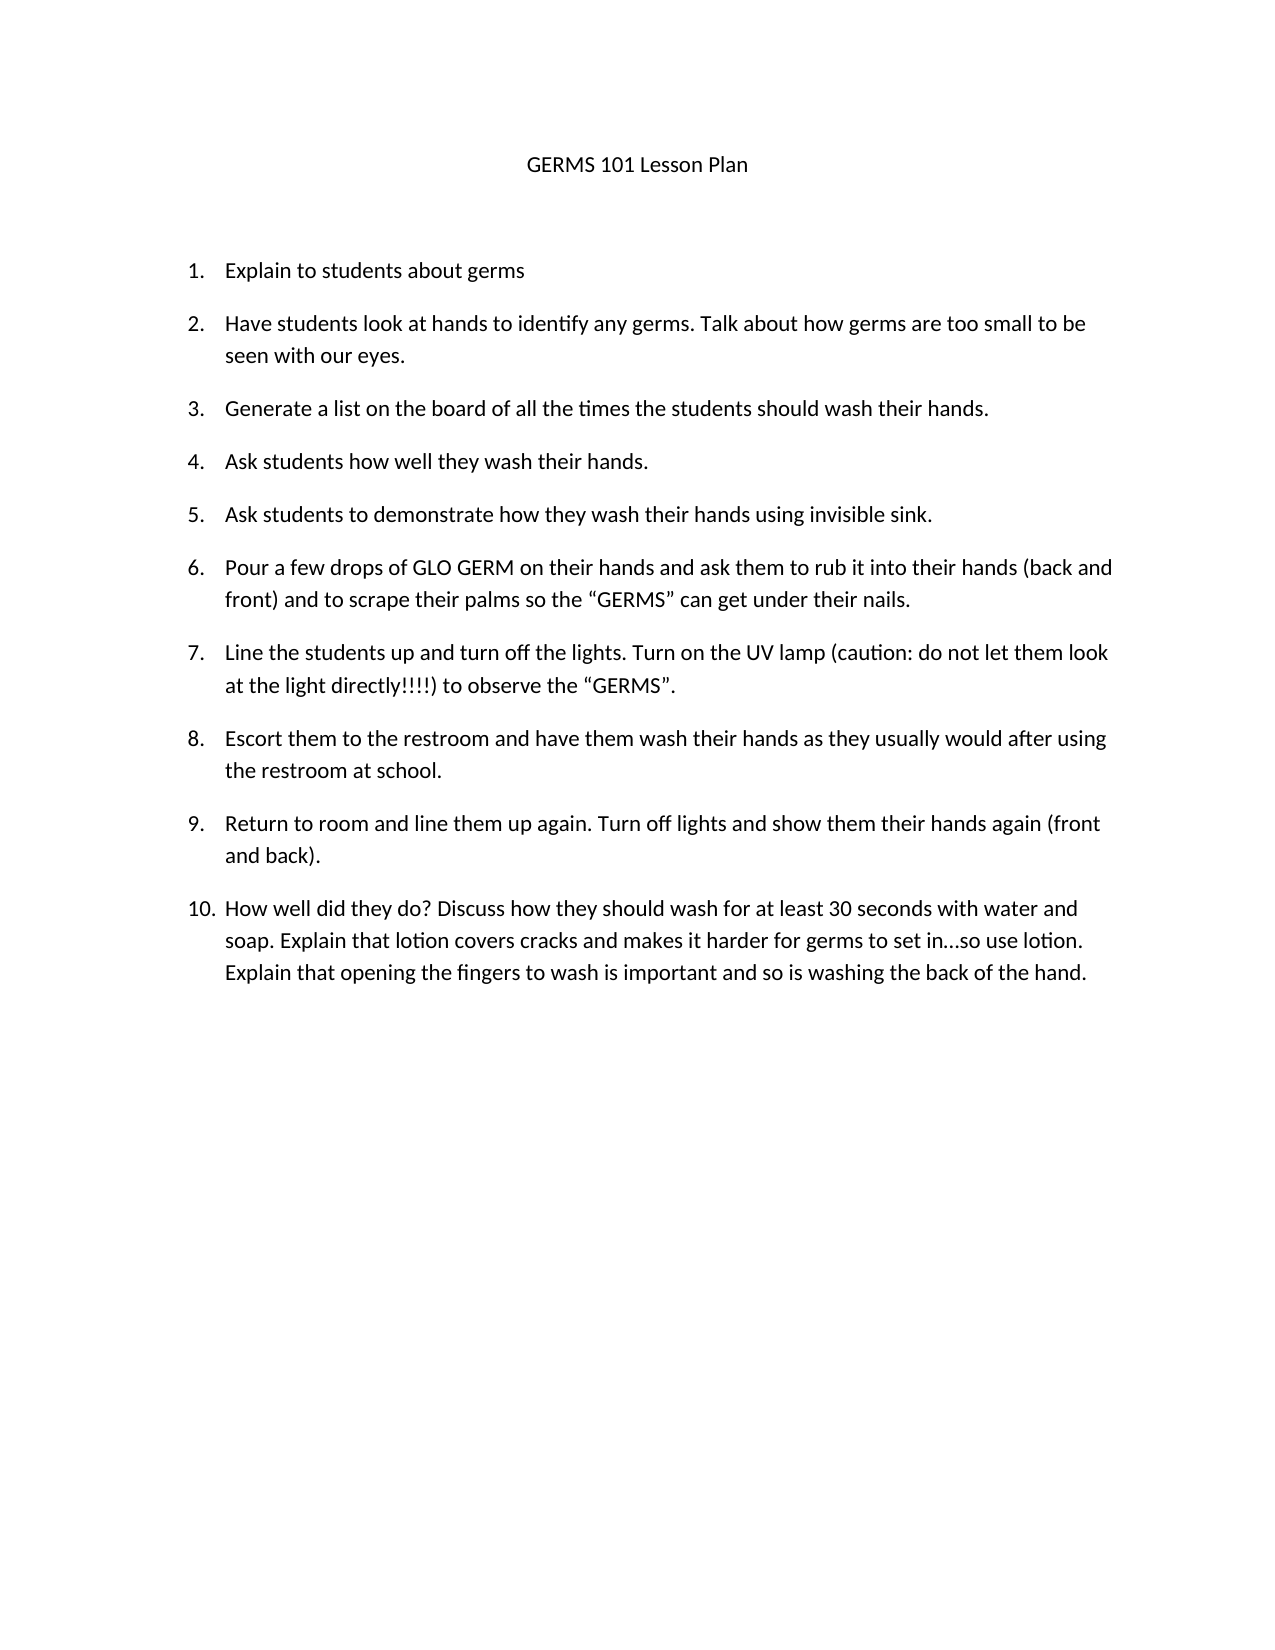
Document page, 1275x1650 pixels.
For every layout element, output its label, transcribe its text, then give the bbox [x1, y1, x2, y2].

list Ask students to demonstrate how they wash their hands using invisible sink. [187, 500, 1125, 528]
list Have students look at hands to identify any germs. Talk about how germs are too small to be seen with our eyes. [187, 309, 1125, 369]
text GERMS 101 Lesson Plan [150, 150, 1125, 178]
list Explain to students about germs [187, 256, 1125, 284]
list Line the students up and turn off the lights. Turn on the UV lamp (caution: do not let them look at the light directly!!!!) to observe the “GERMS”. [187, 638, 1125, 699]
list Return to room and line them up again. Turn off lights and show them their hands again (front and back). [187, 809, 1125, 869]
list How well did they do? Discuss how they should wash for at least 30 seconds with water and soap. Explain that lotion covers cracks and makes it harder for germs to set in…so use lotion. Explain that opening the fingers to wash is important and so is washing the back of the hand. [187, 894, 1125, 987]
list Generate a list on the board of all the times the students should wash their hands. [187, 394, 1125, 422]
list Pour a few drops of GLO GERM on their hands and ask them to rub it into their hands (back and front) and to scrape their palms so the “GERMS” can get under their nails. [187, 553, 1125, 613]
list Escort them to the restroom and have them wash their hands as they usually would after using the restroom at school. [187, 724, 1125, 784]
list Ask students how well they wash their hands. [187, 447, 1125, 475]
